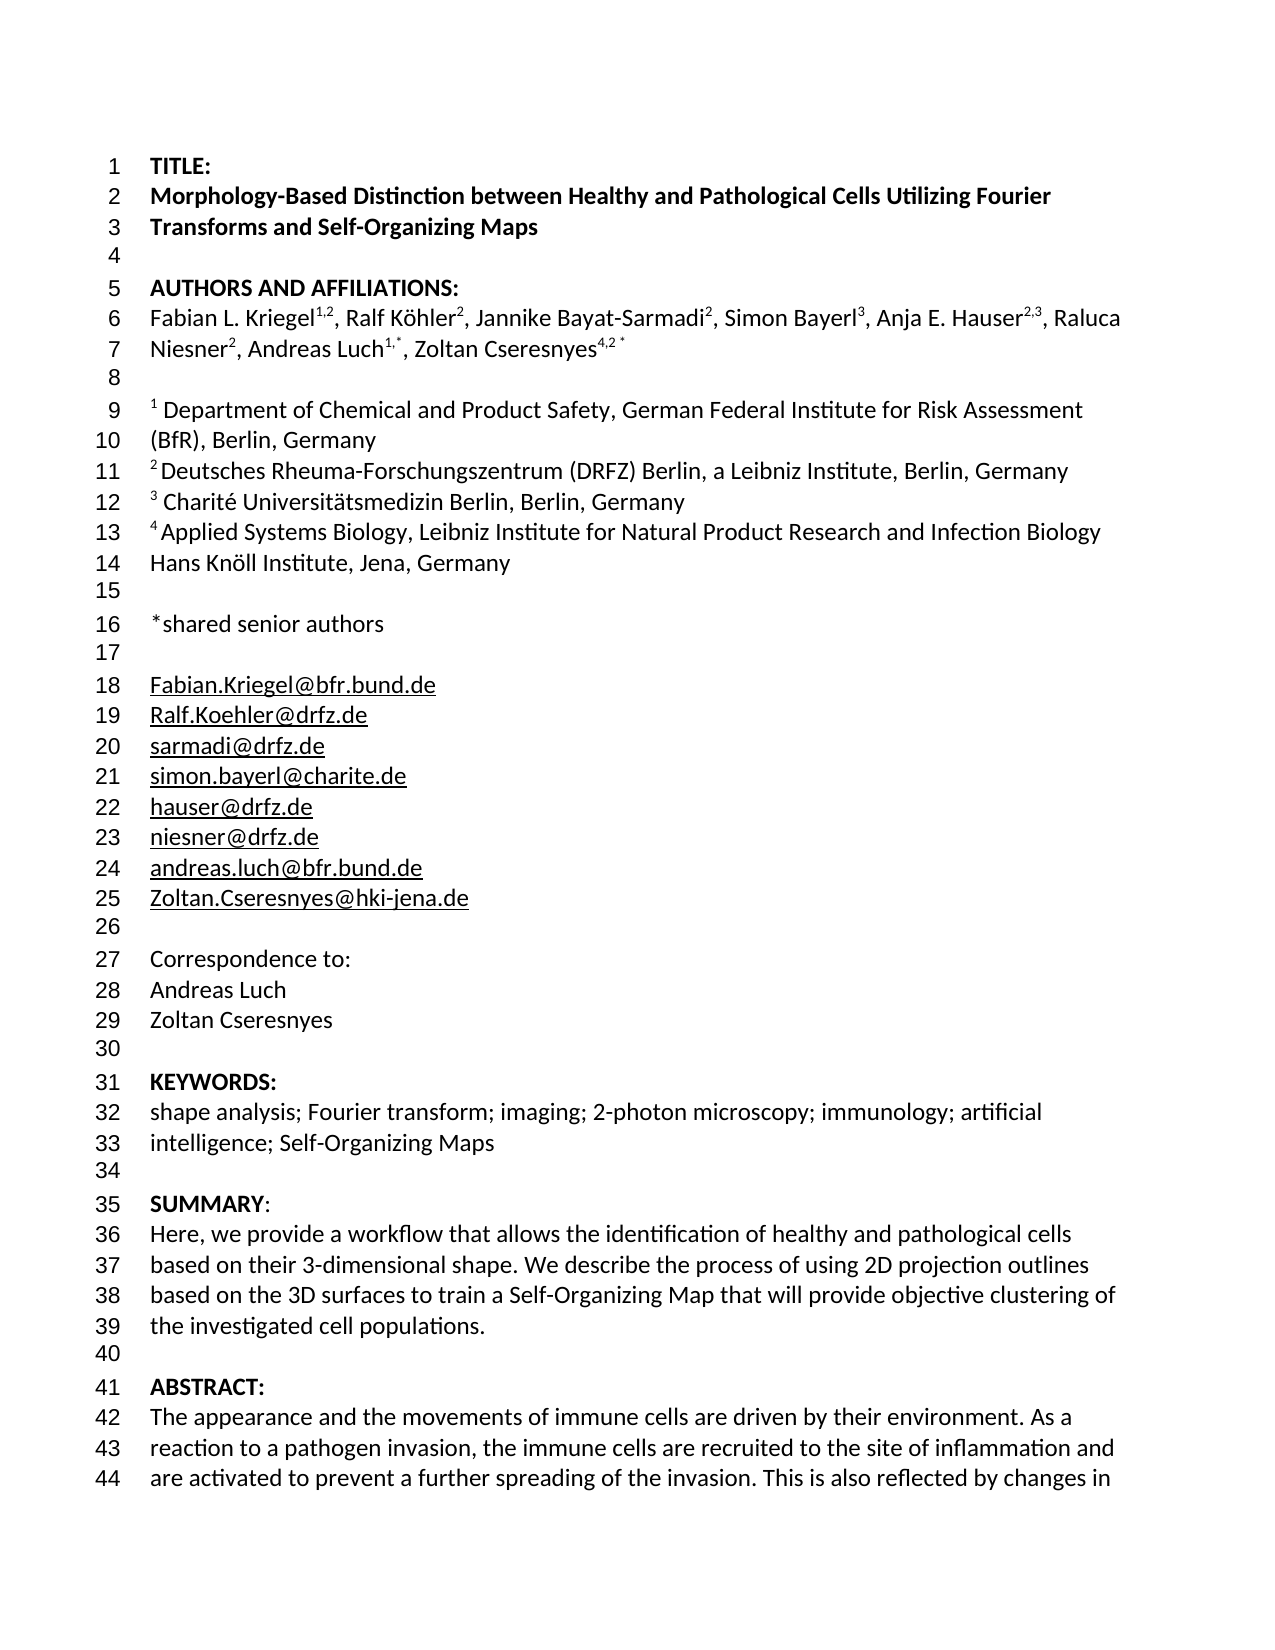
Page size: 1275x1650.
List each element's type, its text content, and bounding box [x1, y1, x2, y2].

text SUMMARY: [150, 1188, 1125, 1218]
text *shared senior authors [150, 608, 1125, 638]
text KEYWORDS: [150, 1066, 1125, 1096]
text Zoltan Cseresnyes [150, 1004, 1125, 1035]
text Andreas Luch [150, 974, 1125, 1004]
text hauser@drfz.de [150, 791, 1125, 821]
text ABSTRACT: [150, 1371, 1125, 1401]
text Correspondence to: [150, 943, 1125, 974]
text Zoltan.Cseresnyes@hki-jena.de [150, 882, 1125, 913]
text simon.bayerl@charite.de [150, 760, 1125, 791]
text TITLE: [150, 150, 1125, 181]
text Fabian L. Kriegel1,2, Ralf Köhler2, Jannike Bayat-Sarmadi2, Simon Bayerl3, Anja E. Hauser2,3, Raluca Niesner2, Andreas Luch1,*, Zoltan Cseresnyes4,2 * [150, 303, 1125, 364]
text Fabian.Kriegel@bfr.bund.de [150, 669, 1125, 699]
text Here, we provide a workflow that allows the identification of healthy and pathological cells based on their 3-dimensional shape. We describe the process of using 2D projection outlines based on the 3D surfaces to train a Self-Organizing Map that will provide objective clustering of the investigated cell populations. [150, 1218, 1125, 1340]
text sarmadi@drfz.de [150, 730, 1125, 760]
text 3 Charité Universitätsmedizin Berlin, Berlin, Germany [150, 486, 1125, 516]
text 1 Department of Chemical and Product Safety, German Federal Institute for Risk Assessment (BfR), Berlin, Germany [150, 394, 1125, 455]
text shape analysis; Fourier transform; imaging; 2-photon microscopy; immunology; artificial intelligence; Self-Organizing Maps [150, 1096, 1125, 1157]
text Ralf.Koehler@drfz.de [150, 699, 1125, 730]
text niesner@drfz.de [150, 821, 1125, 852]
text 2 Deutsches Rheuma-Forschungszentrum (DRFZ) Berlin, a Leibniz Institute, Berlin, Germany [150, 455, 1125, 486]
text Morphology-Based Distinction between Healthy and Pathological Cells Utilizing Fourier Transforms and Self-Organizing Maps [150, 181, 1125, 242]
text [150, 1401, 1125, 1493]
text 4 Applied Systems Biology, Leibniz Institute for Natural Product Research and Infection Biology Hans Knöll Institute, Jena, Germany [150, 516, 1125, 577]
text AUTHORS AND AFFILIATIONS: [150, 272, 1125, 303]
text andreas.luch@bfr.bund.de [150, 852, 1125, 882]
